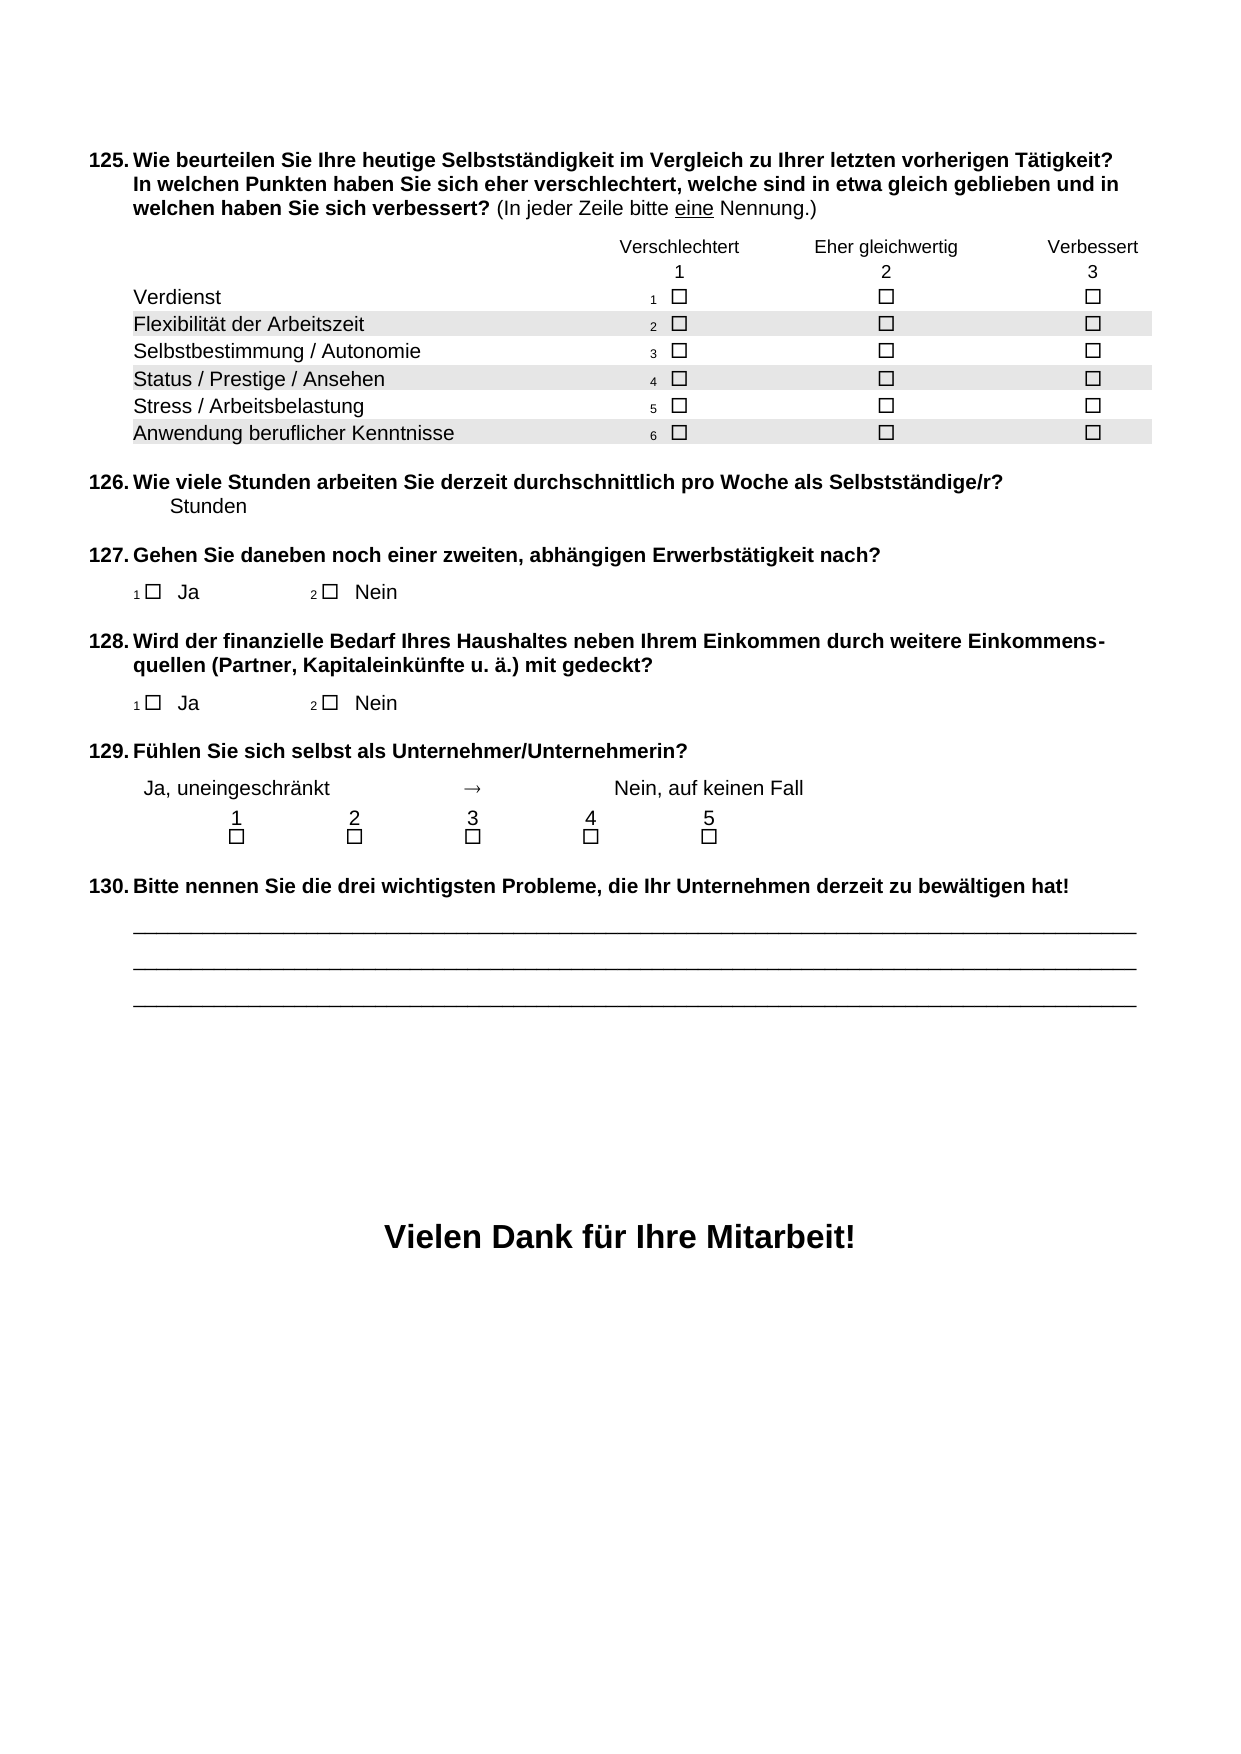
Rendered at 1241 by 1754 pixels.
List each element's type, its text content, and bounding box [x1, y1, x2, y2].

text Verschlechtert Eher gleichwertig Verbessert 1 2 3 [133, 232, 1152, 282]
text Gehen Sie daneben noch einer zweiten, abhängigen Erwerbstätigkeit nach? [89, 542, 1152, 566]
text 1 Ja 2 Nein [133, 579, 1152, 604]
text Stress / Arbeitsbelastung 5 [133, 392, 1152, 417]
text Wird der finanzielle Bedarf Ihres Haushaltes neben Ihrem Einkommen durch weitere Einkommensquellen (Partner, Kapitaleinkünfte u. ä.) mit gedeckt? [89, 629, 1152, 677]
text Fühlen Sie sich selbst als Unternehmer/Unternehmerin? [89, 739, 1152, 763]
text Verdienst 1 [133, 284, 1152, 309]
text Status / Prestige / Ansehen 4 [133, 365, 1152, 390]
text Flexibilität der Arbeitszeit 2 [133, 311, 1152, 336]
text 1 2 3 4 5 [133, 806, 1152, 830]
text 1 Ja 2 Nein [133, 689, 1152, 714]
text Anwendung beruflicher Kenntnisse 6 [133, 419, 1152, 444]
text Wie viele Stunden arbeiten Sie derzeit durchschnittlich pro Woche als Selbstständige/r? Stunden [89, 469, 1152, 517]
text Vielen Dank für Ihre Mitarbeit! [89, 1217, 1152, 1255]
text Selbstbestimmung / Autonomie 3 [133, 338, 1152, 363]
text Bitte nennen Sie die drei wichtigsten Probleme, die Ihr Unternehmen derzeit zu bewältigen hat! [89, 874, 1152, 898]
text Ja, uneingeschränkt Nein, auf keinen Fall [133, 776, 1152, 800]
text Wie beurteilen Sie Ihre heutige Selbstständigkeit im Vergleich zu Ihrer letzten vorherigen Tätigkeit? In welchen Punkten haben Sie sich eher verschlechtert, welche sind in etwa gleich geblieben und in welchen haben Sie sich verbessert? (In jeder Zeile bitte eine Nennung.) [89, 148, 1152, 219]
